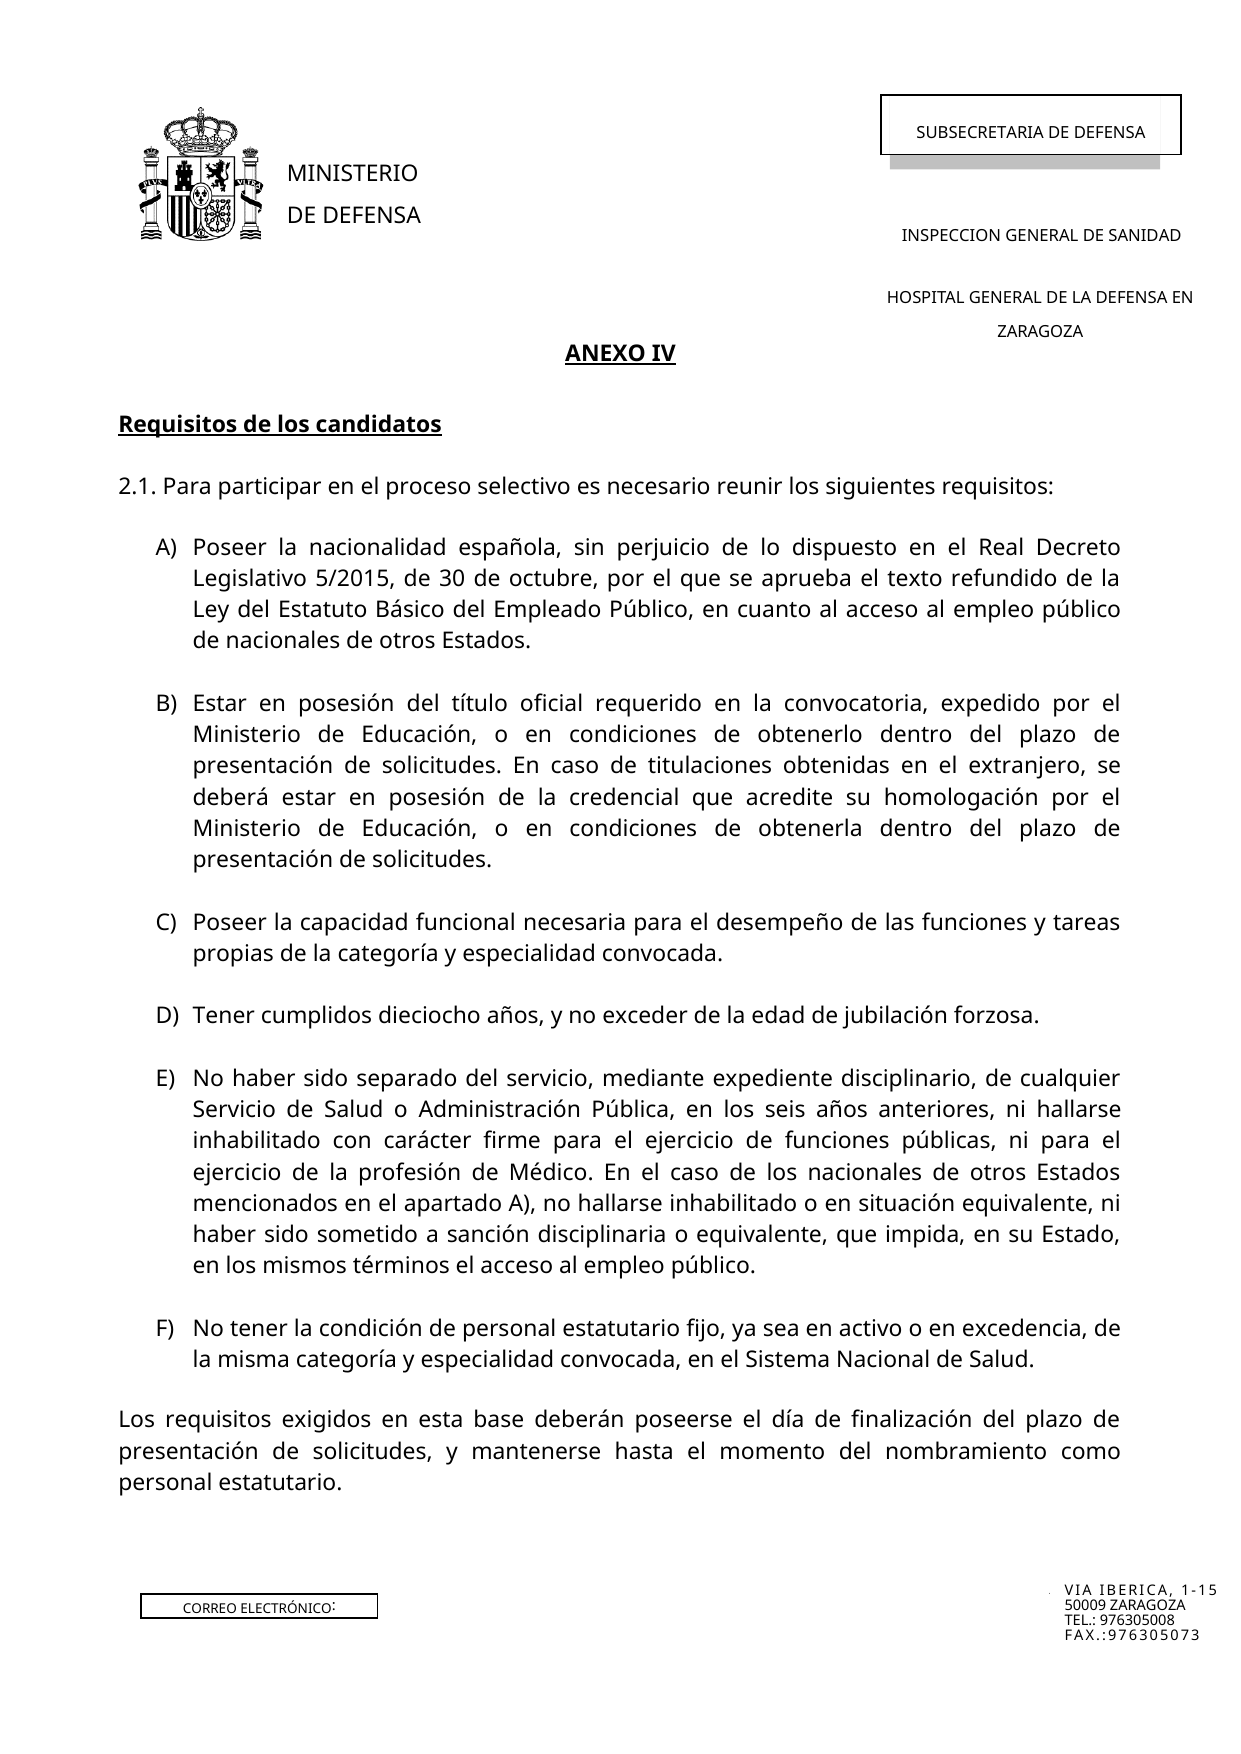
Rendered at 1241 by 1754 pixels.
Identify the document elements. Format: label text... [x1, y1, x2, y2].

list Tener cumplidos dieciocho años, y no exceder de la edad de jubilación forzosa. [155, 999, 1122, 1031]
list No haber sido separado del servicio, mediante expediente disciplinario, de cualquier Servicio de Salud o Administración Pública, en los seis años anteriores, ni hallarse inhabilitado con carácter firme para el ejercicio de funciones públicas, ni para el ejercicio de la profesión de Médico. En el caso de los nacionales de otros Estados mencionados en el apartado A), no hallarse inhabilitado o en situación equivalente, ni haber sido sometido a sanción disciplinaria o equivalente, que impida, en su Estado, en los mismos términos el acceso al empleo público. [155, 1062, 1122, 1281]
list No tener la condición de personal estatutario fijo, ya sea en activo o en excedencia, de la misma categoría y especialidad convocada, en el Sistema Nacional de Salud. [155, 1312, 1122, 1374]
list Estar en posesión del título oficial requerido en la convocatoria, expedido por el Ministerio de Educación, o en condiciones de obtenerlo dentro del plazo de presentación de solicitudes. En caso de titulaciones obtenidas en el extranjero, se deberá estar en posesión de la credencial que acredite su homologación por el Ministerio de Educación, o en condiciones de obtenerla dentro del plazo de presentación de solicitudes. [155, 687, 1122, 874]
list Poseer la nacionalidad española, sin perjuicio de lo dispuesto en el Real Decreto Legislativo 5/2015, de 30 de octubre, por el que se aprueba el texto refundido de la Ley del Estatuto Básico del Empleado Público, en cuanto al acceso al empleo público de nacionales de otros Estados. [155, 531, 1122, 656]
text 2.1. Para participar en el proceso selectivo es necesario reunir los siguientes requisitos: [118, 470, 1122, 501]
list Poseer la capacidad funcional necesaria para el desempeño de las funciones y tareas propias de la categoría y especialidad convocada. [155, 906, 1122, 968]
text Requisitos de los candidatos [118, 408, 1122, 439]
text Los requisitos exigidos en esta base deberán poseerse el día de finalización del plazo de presentación de solicitudes, y mantenerse hasta el momento del nombramiento como personal estatutario. [118, 1403, 1122, 1497]
picture [137, 107, 264, 241]
text ANEXO IV [118, 337, 1122, 376]
